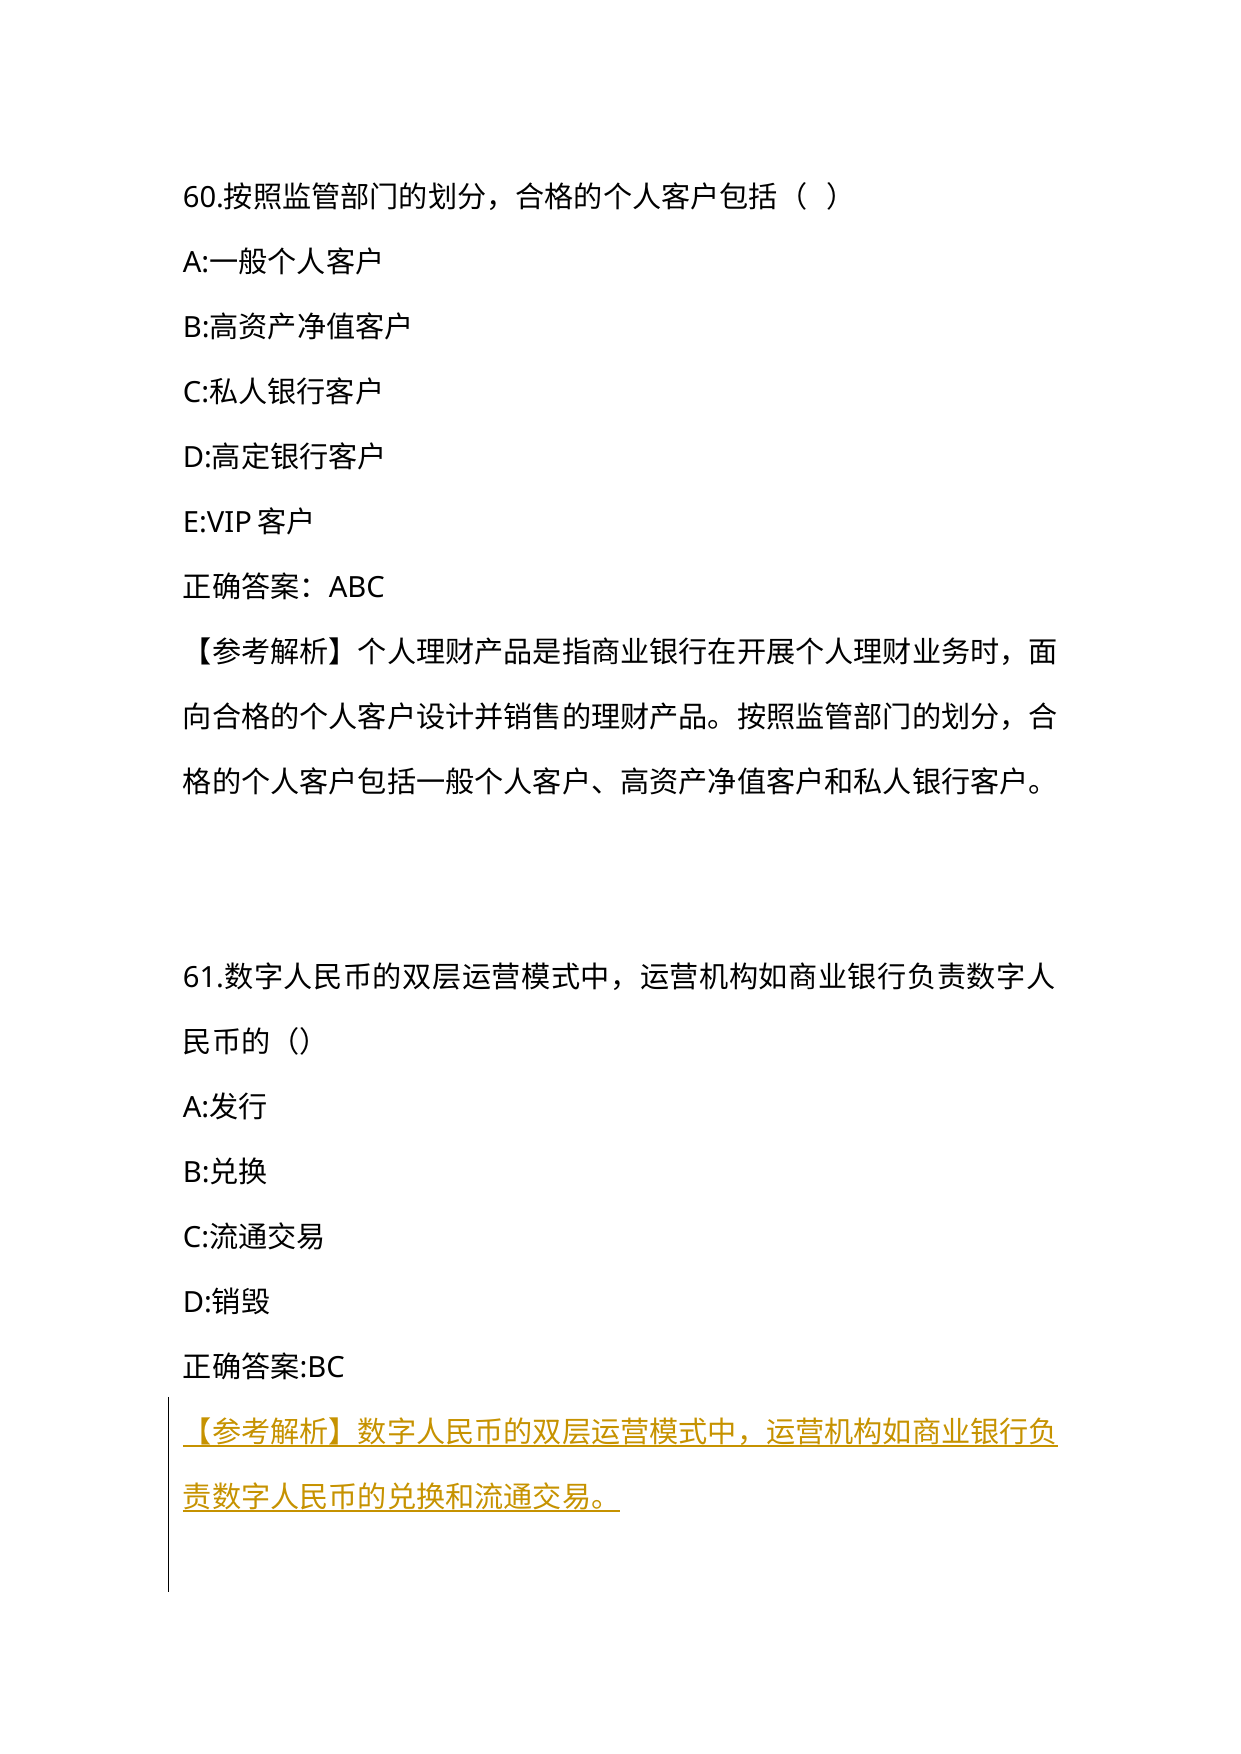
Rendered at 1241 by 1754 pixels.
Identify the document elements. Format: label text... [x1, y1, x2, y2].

text 【参考解析】个人理财产品是指商业银行在开展个人理财业务时，面向合格的个人客户设计并销售的理财产品。按照监管部门的划分，合格的个人客户包括一般个人客户、高资产净值客户和私人银行客户。 [183, 617, 1058, 812]
text 正确答案：ABC [183, 552, 1058, 617]
text C:私人银行客户 [183, 357, 1058, 422]
text B:兑换 [183, 1137, 1058, 1202]
text B:高资产净值客户 [183, 292, 1058, 357]
text 60.按照监管部门的划分，合格的个人客户包括（ ） [183, 162, 1058, 227]
text E:VIP客户 [183, 487, 1058, 552]
text 61.数字人民币的双层运营模式中，运营机构如商业银行负责数字人民币的（） [183, 942, 1058, 1072]
text A:一般个人客户 [183, 227, 1058, 292]
text C:流通交易 [183, 1202, 1058, 1267]
text D:销毁 [183, 1267, 1058, 1332]
text A:发行 [183, 1072, 1058, 1137]
text 正确答案:BC [183, 1332, 1058, 1397]
text D:高定银行客户 [183, 422, 1058, 487]
